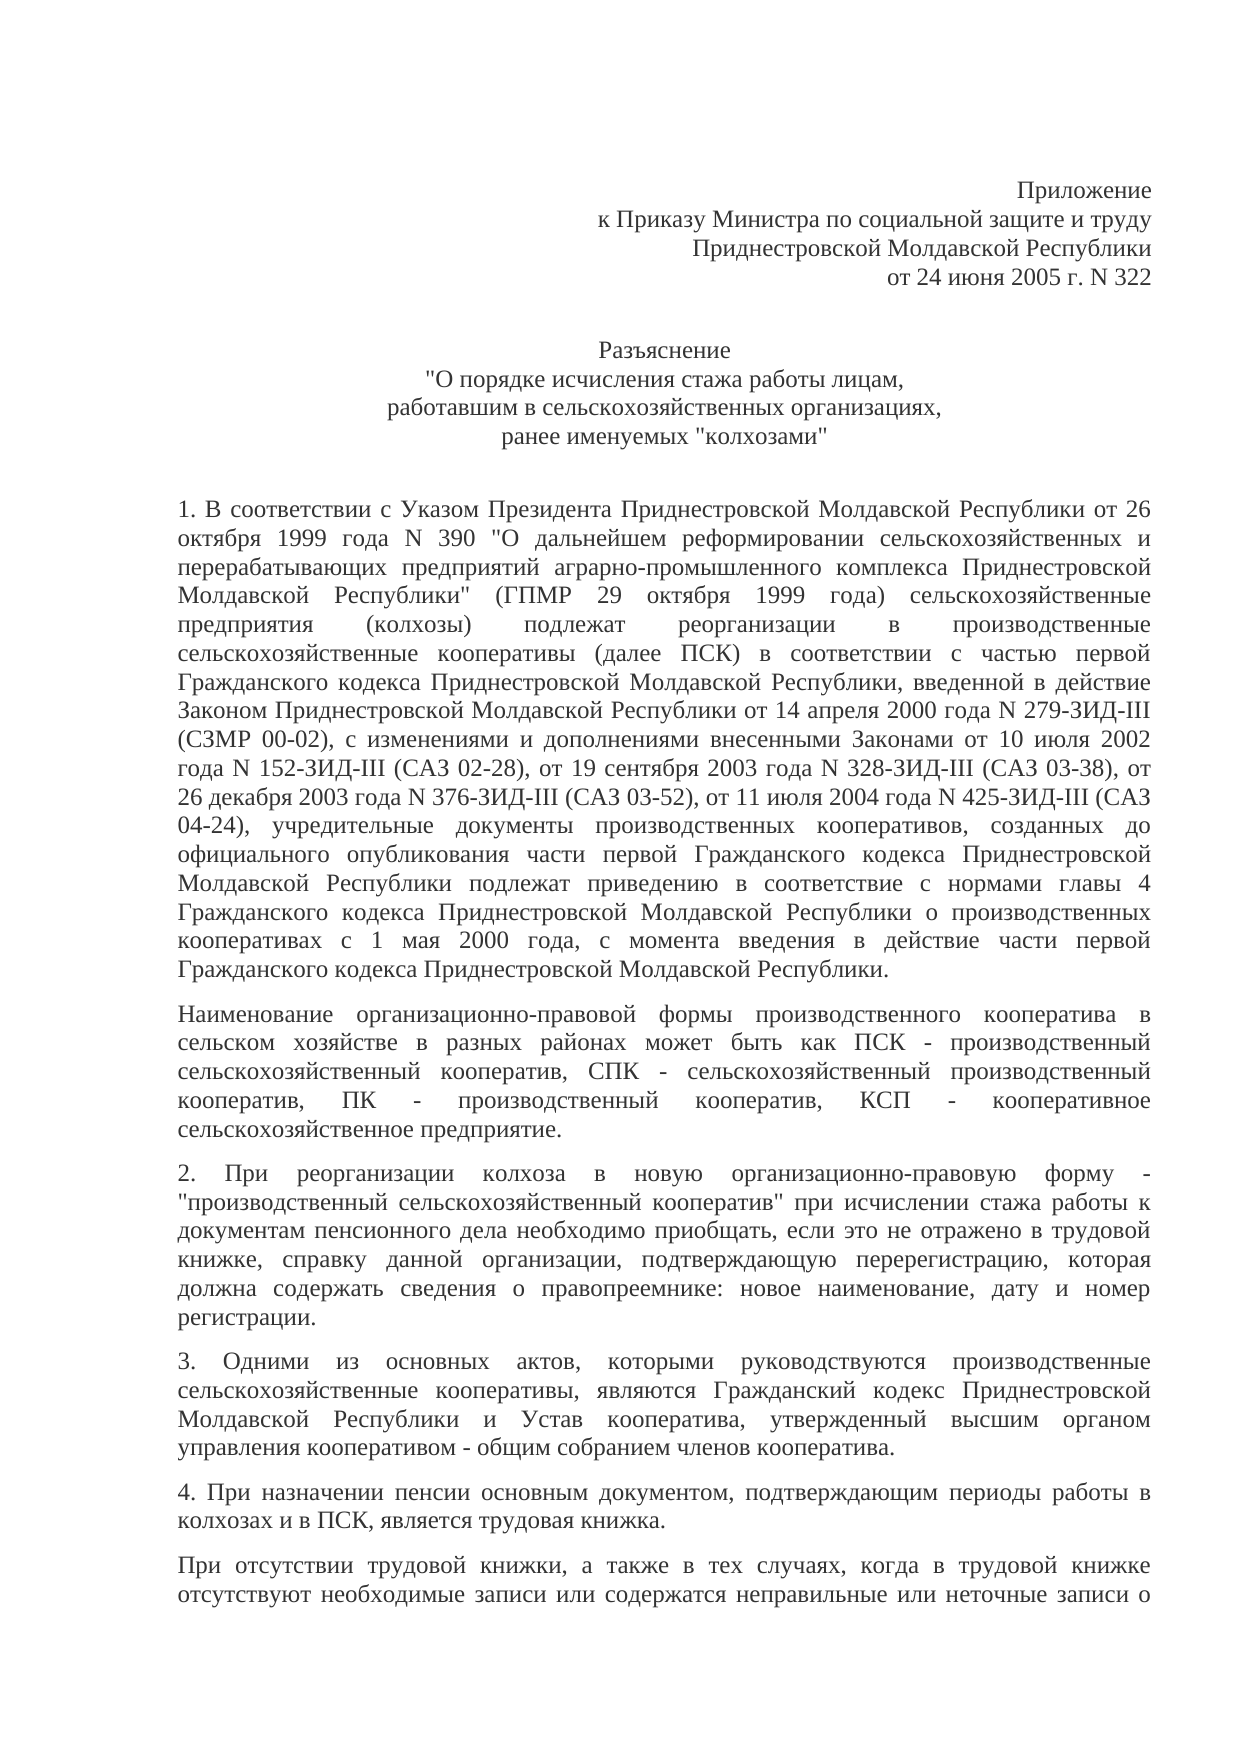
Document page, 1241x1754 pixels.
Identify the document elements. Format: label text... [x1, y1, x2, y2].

text Разъяснение "О порядке исчисления стажа работы лицам, работавшим в сельскохозяйственных организациях, ранее именуемых "колхозами" [177, 335, 1152, 450]
text 1. В соответствии с Указом Президента Приднестровской Молдавской Республики от 26 октября 1999 года N 390 "О дальнейшем реформировании сельскохозяйственных и перерабатывающих предприятий аграрно-промышленного комплекса Приднестровской Молдавской Республики" (ГПМР 29 октября 1999 года) сельскохозяйственные предприятия (колхозы) подлежат реорганизации в производственные сельскохозяйственные кооперативы (далее ПСК) в соответствии с частью первой Гражданского кодекса Приднестровской Молдавской Республики, введенной в действие Законом Приднестровской Молдавской Республики от 14 апреля 2000 года N 279-ЗИД-III (СЗМР 00-02), с изменениями и дополнениями внесенными Законами от 10 июля 2002 года N 152-ЗИД-III (САЗ 02-28), от 19 сентября 2003 года N 328-ЗИД-III (САЗ 03-38), от 26 декабря 2003 года N 376-ЗИД-III (САЗ 03-52), от 11 июля 2004 года N 425-ЗИД-III (САЗ 04-24), учредительные документы производственных кооперативов, созданных до официального опубликования части первой Гражданского кодекса Приднестровской Молдавской Республики подлежат приведению в соответствие с нормами главы 4 Гражданского кодекса Приднестровской Молдавской Республики о производственных кооперативах с 1 мая 2000 года, с момента введения в действие части первой Гражданского кодекса Приднестровской Молдавской Республики. [177, 494, 1152, 983]
text Приложение к Приказу Министра по социальной защите и труду Приднестровской Молдавской Республики от 24 июня 2005 г. N 322 [177, 147, 1152, 291]
text 4. При назначении пенсии основным документом, подтверждающим периоды работы в колхозах и в ПСК, является трудовая книжка. [177, 1477, 1152, 1534]
text Наименование организационно-правовой формы производственного кооператива в сельском хозяйстве в разных районах может быть как ПСК - производственный сельскохозяйственный кооператив, СПК - сельскохозяйственный производственный кооператив, ПК - производственный кооператив, КСП - кооперативное сельскохозяйственное предприятие. [177, 999, 1152, 1142]
text 3. Одними из основных актов, которыми руководствуются производственные сельскохозяйственные кооперативы, являются Гражданский кодекс Приднестровской Молдавской Республики и Устав кооператива, утвержденный высшим органом управления кооперативом - общим собранием членов кооператива. [177, 1346, 1152, 1461]
text 2. При реорганизации колхоза в новую организационно-правовую форму - "производственный сельскохозяйственный кооператив" при исчислении стажа работы к документам пенсионного дела необходимо приобщать, если это не отражено в трудовой книжке, справку данной организации, подтверждающую перерегистрацию, которая должна содержать сведения о правопреемнике: новое наименование, дату и номер регистрации. [177, 1158, 1152, 1331]
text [177, 1550, 1152, 1607]
